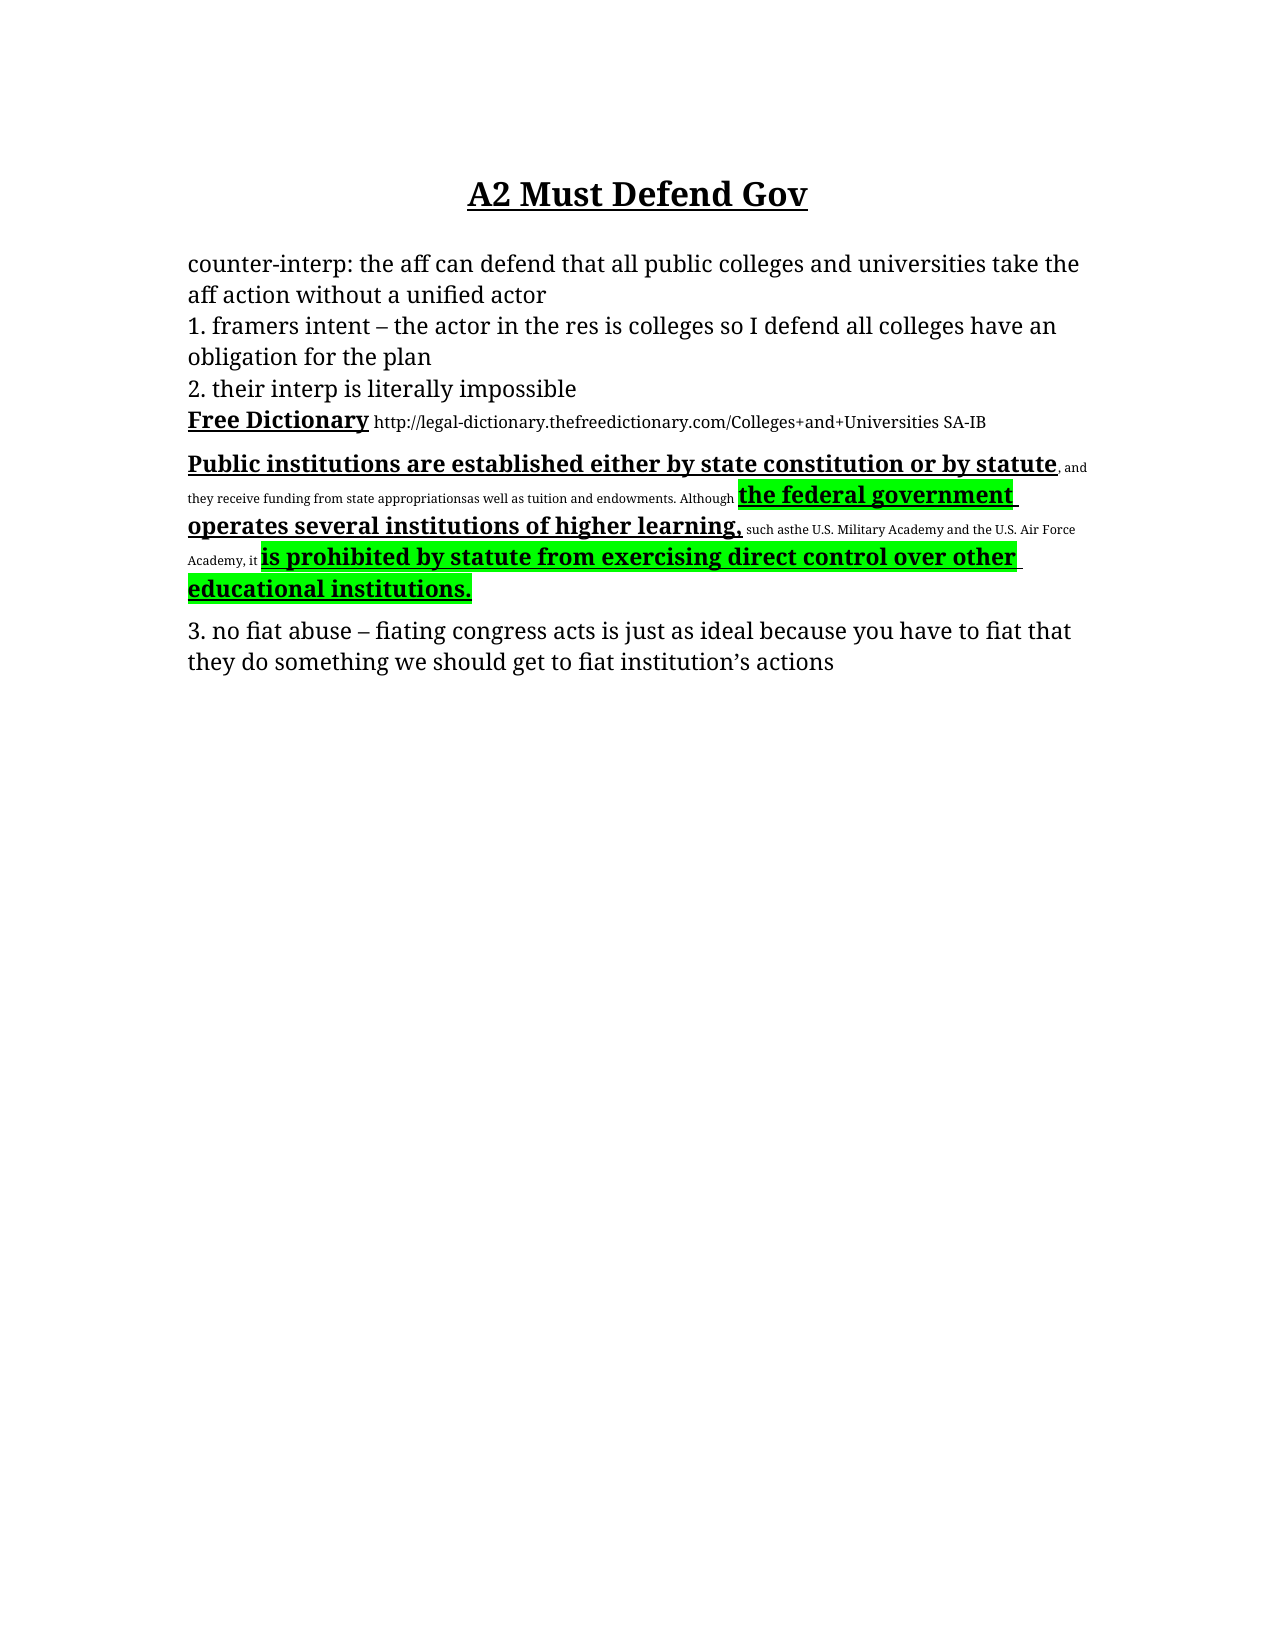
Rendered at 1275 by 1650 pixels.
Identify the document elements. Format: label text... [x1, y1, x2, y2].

subtitle A2 Must Defend Gov [187, 171, 1087, 216]
text 3. no fiat abuse – fiating congress acts is just as ideal because you have to fiat that they do something we should get to fiat institution’s actions [187, 615, 1087, 678]
text Free Dictionary http://legal-dictionary.thefreedictionary.com/Colleges+and+Universities SA-IB [187, 404, 1087, 435]
text Public institutions are established either by state constitution or by statute, and they receive funding from state appropriationsas well as tuition and endowments. Although the federal government operates several institutions of higher learning, such asthe U.S. Military Academy and the U.S. Air Force Academy, it is prohibited by statute from exercising direct control over other educational institutions. [187, 447, 1087, 604]
text 1. framers intent – the actor in the res is colleges so I defend all colleges have an obligation for the plan [187, 310, 1087, 372]
text 2. their interp is literally impossible [187, 372, 1087, 404]
text counter-interp: the aff can defend that all public colleges and universities take the aff action without a unified actor [187, 247, 1087, 310]
